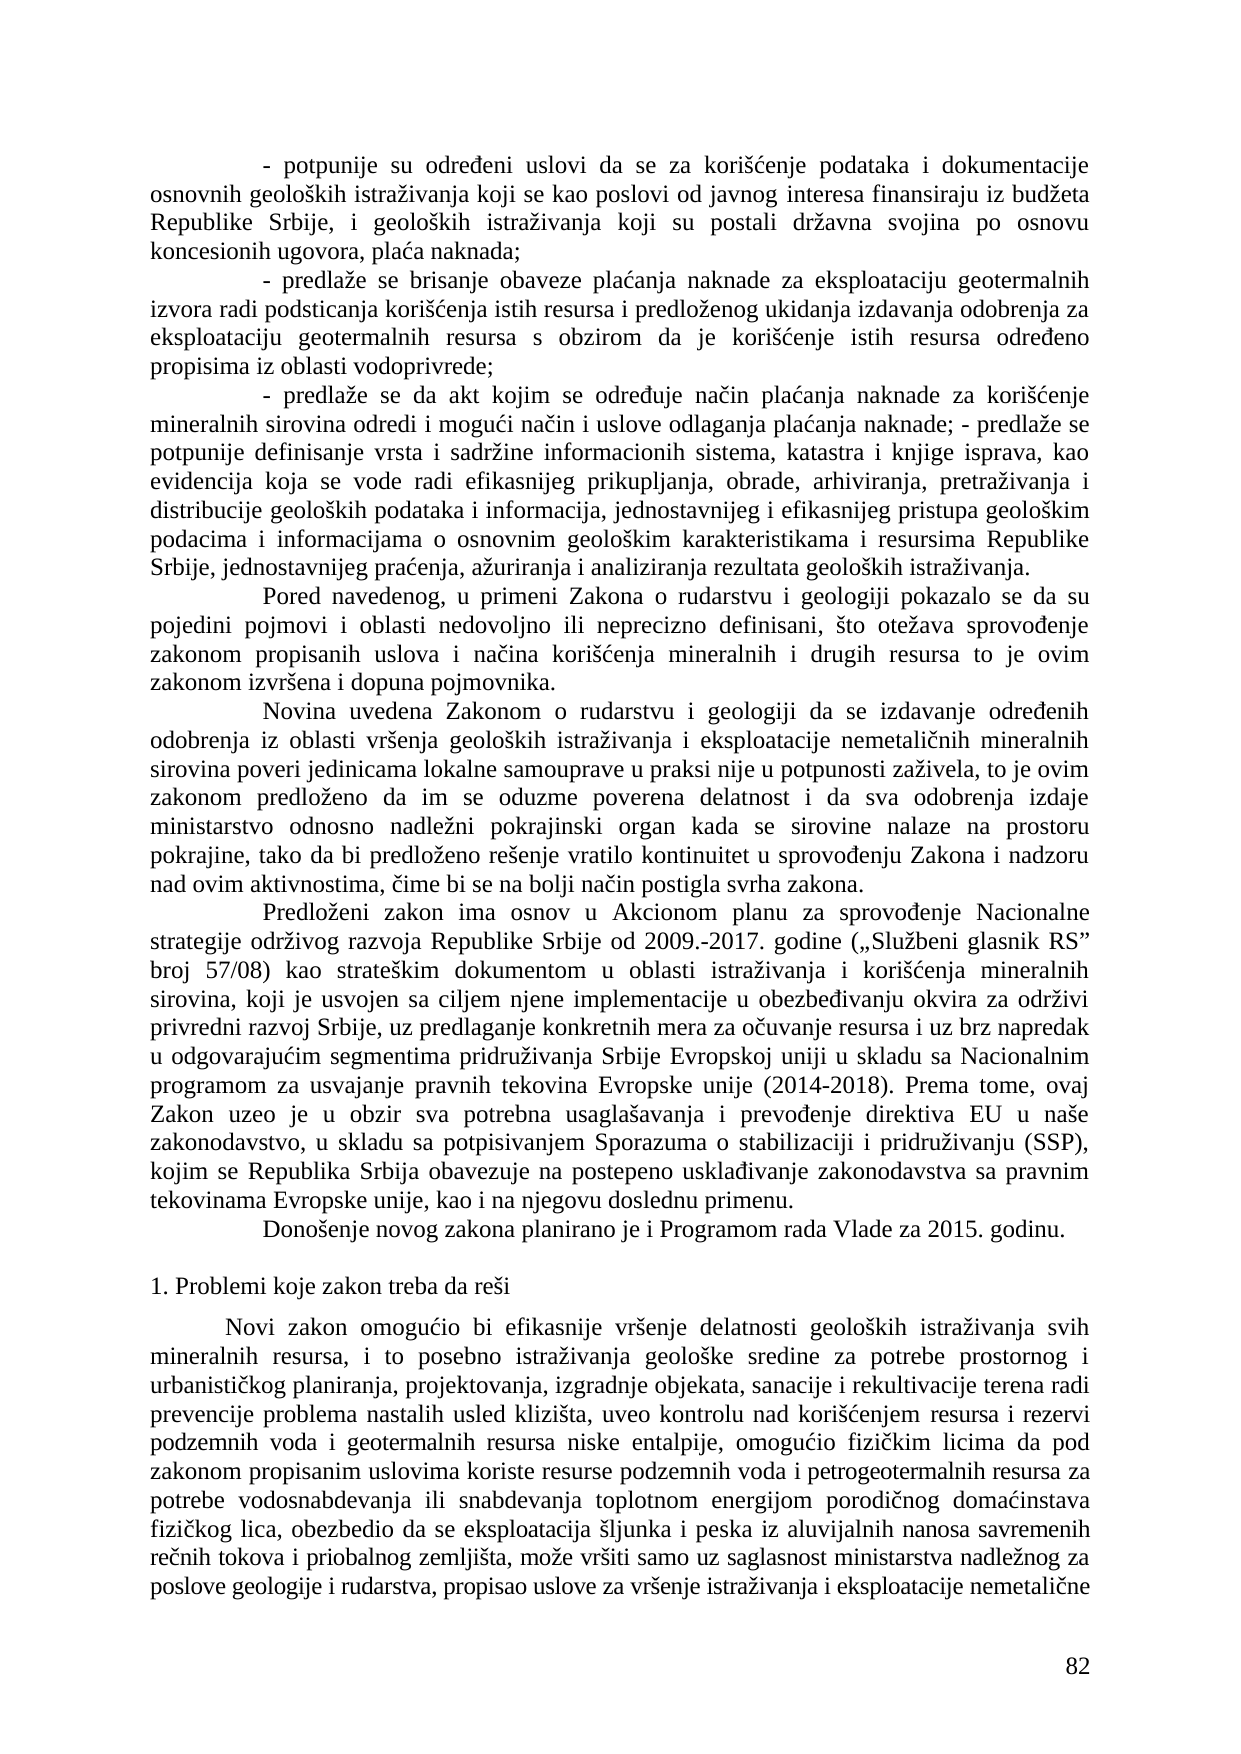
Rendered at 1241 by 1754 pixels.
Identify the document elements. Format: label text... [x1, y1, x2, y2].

text Pored navedenog, u primeni Zakona o rudarstvu i geologiji pokazalo se da su pojedini pojmovi i oblasti nedovoljno ili neprecizno definisani, što otežava sprovođenje zakonom propisanih uslova i načina korišćenja mineralnih i drugih resursa to je ovim zakonom izvršena i dopuna pojmovnika. [150, 581, 1090, 696]
text Novina uvedena Zakonom o rudarstvu i geologiji da se izdavanje određenih odobrenja iz oblasti vršenja geoloških istraživanja i eksploatacije nemetaličnih mineralnih sirovina poveri jedinicama lokalne samouprave u praksi nije u potpunosti zaživela, to je ovim zakonom predloženo da im se oduzme poverena delatnost i da sva odobrenja izdaje ministarstvo odnosno nadležni pokrajinski organ kada se sirovine nalaze na prostoru pokrajine, tako da bi predloženo rešenje vratilo kontinuitet u sprovođenju Zakona i nadzoru nad ovim aktivnostima, čime bi se na bolji način postigla svrha zakona. [150, 696, 1090, 897]
text - potpunije su određeni uslovi da se za korišćenje podataka i dokumentacije osnovnih geoloških istraživanja koji se kao poslovi od javnog interesa finansiraju iz budžeta Republike Srbije, i geoloških istraživanja koji su postali državna svojina po osnovu koncesionih ugovora, plaća naknada; [150, 150, 1090, 265]
text Donošenje novog zakona planirano je i Programom rada Vlade za 2015. godinu. [150, 1214, 1090, 1242]
text - predlaže se da akt kojim se određuje način plaćanja naknade za korišćenje mineralnih sirovina odredi i mogući način i uslove odlaganja plaćanja naknade; - predlaže se potpunije definisanje vrsta i sadržine informacionih sistema, katastra i knjige isprava, kao evidencija koja se vode radi efikasnijeg prikupljanja, obrade, arhiviranja, pretraživanja i distribucije geoloških podataka i informacija, jednostavnijeg i efikasnijeg pristupa geološkim podacima i informacijama o osnovnim geološkim karakteristikama i resursima Republike Srbije, jednostavnijeg praćenja, ažuriranja i analiziranja rezultata geoloških istraživanja. [150, 380, 1090, 581]
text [150, 1312, 1090, 1600]
text Predloženi zakon ima osnov u Akcionom planu za sprovođenje Nacionalne strategije održivog razvoja Republike Srbije od 2009.-2017. godine („Službeni glasnik RS” broj 57/08) kao strateškim dokumentom u oblasti istraživanja i korišćenja mineralnih sirovina, koji je usvojen sa ciljem njene implementacije u obezbeđivanju okvira za održivi privredni razvoj Srbije, uz predlaganje konkretnih mera za očuvanje resursa i uz brz napredak u odgovarajućim segmentima pridruživanja Srbije Evropskoj uniji u skladu sa Nacionalnim programom za usvajanje pravnih tekovina Evropske unije (2014-2018). Prema tome, ovaj Zakon uzeo je u obzir sva potrebna usaglašavanja i prevođenje direktiva EU u naše zakonodavstvo, u skladu sa potpisivanjem Sporazuma o stabilizaciji i pridruživanju (SSP), kojim se Republika Srbija obavezuje na postepeno usklađivanje zakonodavstva sa pravnim tekovinama Evropske unije, kao i na njegovu doslednu primenu. [150, 897, 1090, 1214]
text - predlaže se brisanje obaveze plaćanja naknade za eksploataciju geotermalnih izvora radi podsticanja korišćenja istih resursa i predloženog ukidanja izdavanja odobrenja za eksploataciju geotermalnih resursa s obzirom da je korišćenje istih resursa određeno propisima iz oblasti vodoprivrede; [150, 265, 1090, 380]
subtitle 1. Problemi koje zakon treba da reši [150, 1271, 1090, 1300]
